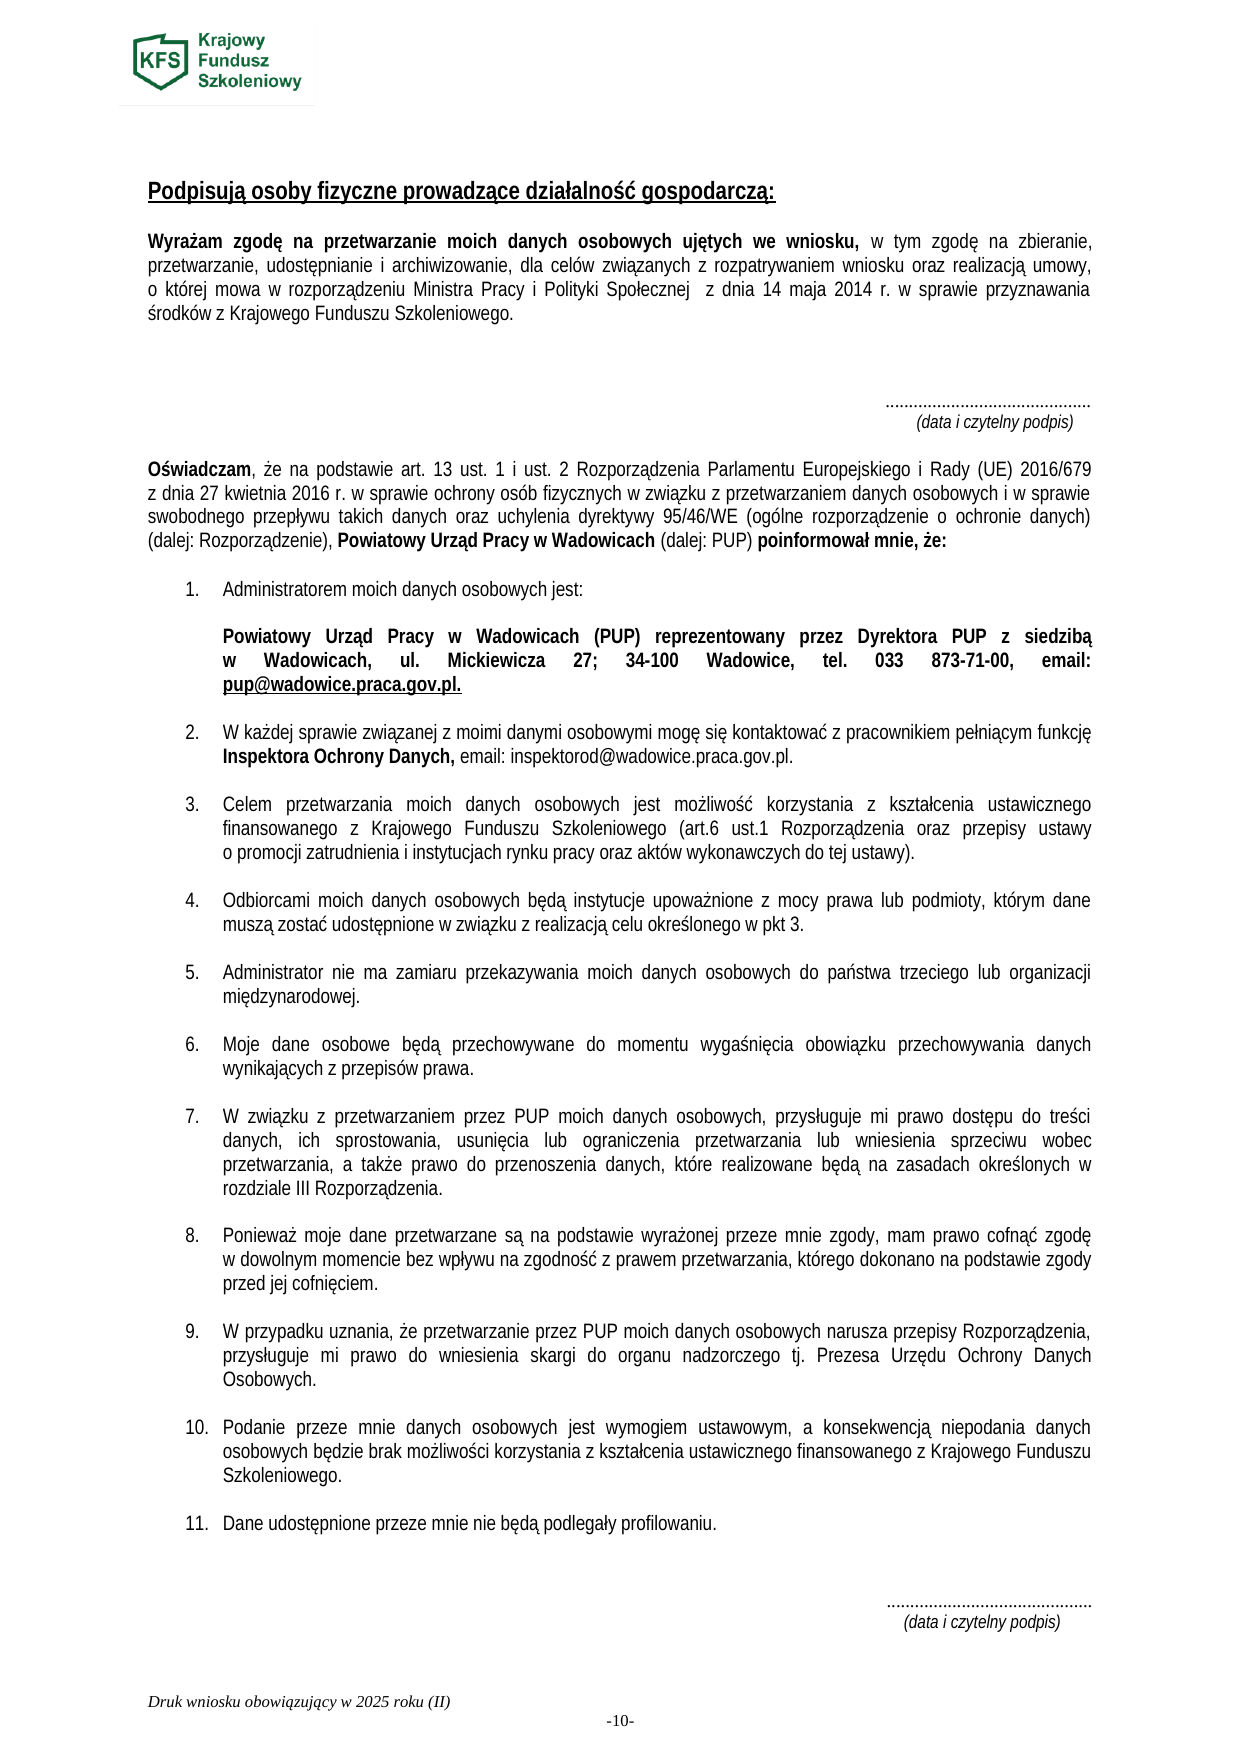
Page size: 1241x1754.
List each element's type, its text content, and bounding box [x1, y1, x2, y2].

list W każdej sprawie związanej z moimi danymi osobowymi mogę się kontaktować z pracownikiem pełniącym funkcję Inspektora Ochrony Danych, email: inspektorod@wadowice.praca.gov.pl. [185, 720, 1093, 768]
text Powiatowy Urząd Pracy w Wadowicach (PUP) reprezentowany przez Dyrektora PUP z siedzibą w Wadowicach, ul. Mickiewicza 27; 34-100 Wadowice, tel. 033 873-71-00, email: pup@wadowice.praca.gov.pl. [223, 624, 1093, 696]
list W związku z przetwarzaniem przez PUP moich danych osobowych, przysługuje mi prawo dostępu do treści danych, ich sprostowania, usunięcia lub ograniczenia przetwarzania lub wniesienia sprzeciwu wobec przetwarzania, a także prawo do przenoszenia danych, które realizowane będą na zasadach określonych w rozdziale III Rozporządzenia. [185, 1103, 1093, 1199]
list Moje dane osobowe będą przechowywane do momentu wygaśnięcia obowiązku przechowywania danych wynikających z przepisów prawa. [185, 1032, 1093, 1079]
list Celem przetwarzania moich danych osobowych jest możliwość korzystania z kształcenia ustawicznego finansowanego z Krajowego Funduszu Szkoleniowego (art.6 ust.1 Rozporządzenia oraz przepisy ustawy o promocji zatrudnienia i instytucjach rynku pracy oraz aktów wykonawczych do tej ustawy). [185, 792, 1093, 864]
text Wyrażam zgodę na przetwarzanie moich danych osobowych ujętych we wniosku, w tym zgodę na zbieranie, przetwarzanie, udostępnianie i archiwizowanie, dla celów związanych z rozpatrywaniem wniosku oraz realizacją umowy, o której mowa w rozporządzeniu Ministra Pracy i Polityki Społecznej z dnia 14 maja 2014 r. w sprawie przyznawania środków z Krajowego Funduszu Szkoleniowego. [148, 229, 1093, 325]
text (data i czytelny podpis) [148, 411, 1093, 433]
list W przypadku uznania, że przetwarzanie przez PUP moich danych osobowych narusza przepisy Rozporządzenia, przysługuje mi prawo do wniesienia skargi do organu nadzorczego tj. Prezesa Urzędu Ochrony Danych Osobowych. [185, 1319, 1093, 1391]
list Ponieważ moje dane przetwarzane są na podstawie wyrażonej przeze mnie zgody, mam prawo cofnąć zgodę w dowolnym momencie bez wpływu na zgodność z prawem przetwarzania, którego dokonano na podstawie zgody przed jej cofnięciem. [185, 1223, 1093, 1295]
list Administrator nie ma zamiaru przekazywania moich danych osobowych do państwa trzeciego lub organizacji międzynarodowej. [185, 960, 1093, 1008]
list Odbiorcami moich danych osobowych będą instytucje upoważnione z mocy prawa lub podmioty, którym dane muszą zostać udostępnione w związku z realizacją celu określonego w pkt 3. [185, 888, 1093, 936]
text ............................................ [223, 1561, 1093, 1611]
text Oświadczam, że na podstawie art. 13 ust. 1 i ust. 2 Rozporządzenia Parlamentu Europejskiego i Rady (UE) 2016/679 z dnia 27 kwietnia 2016 r. w sprawie ochrony osób fizycznych w związku z przetwarzaniem danych osobowych i w sprawie swobodnego przepływu takich danych oraz uchylenia dyrektywy 95/46/WE (ogólne rozporządzenie o ochronie danych) (dalej: Rozporządzenie), Powiatowy Urząd Pracy w Wadowicach (dalej: PUP) poinformował mnie, że: [148, 457, 1093, 552]
picture [118, 17, 315, 106]
list Administratorem moich danych osobowych jest: [185, 576, 1093, 600]
list Podanie przeze mnie danych osobowych jest wymogiem ustawowym, a konsekwencją niepodania danych osobowych będzie brak możliwości korzystania z kształcenia ustawicznego finansowanego z Krajowego Funduszu Szkoleniowego. [185, 1415, 1093, 1487]
list Dane udostępnione przeze mnie nie będą podlegały profilowaniu. [185, 1511, 1093, 1535]
text Podpisują osoby fizyczne prowadzące działalność gospodarczą: [148, 176, 1093, 205]
text ............................................ [885, 389, 1093, 411]
text (data i czytelny podpis) [148, 1611, 1093, 1633]
